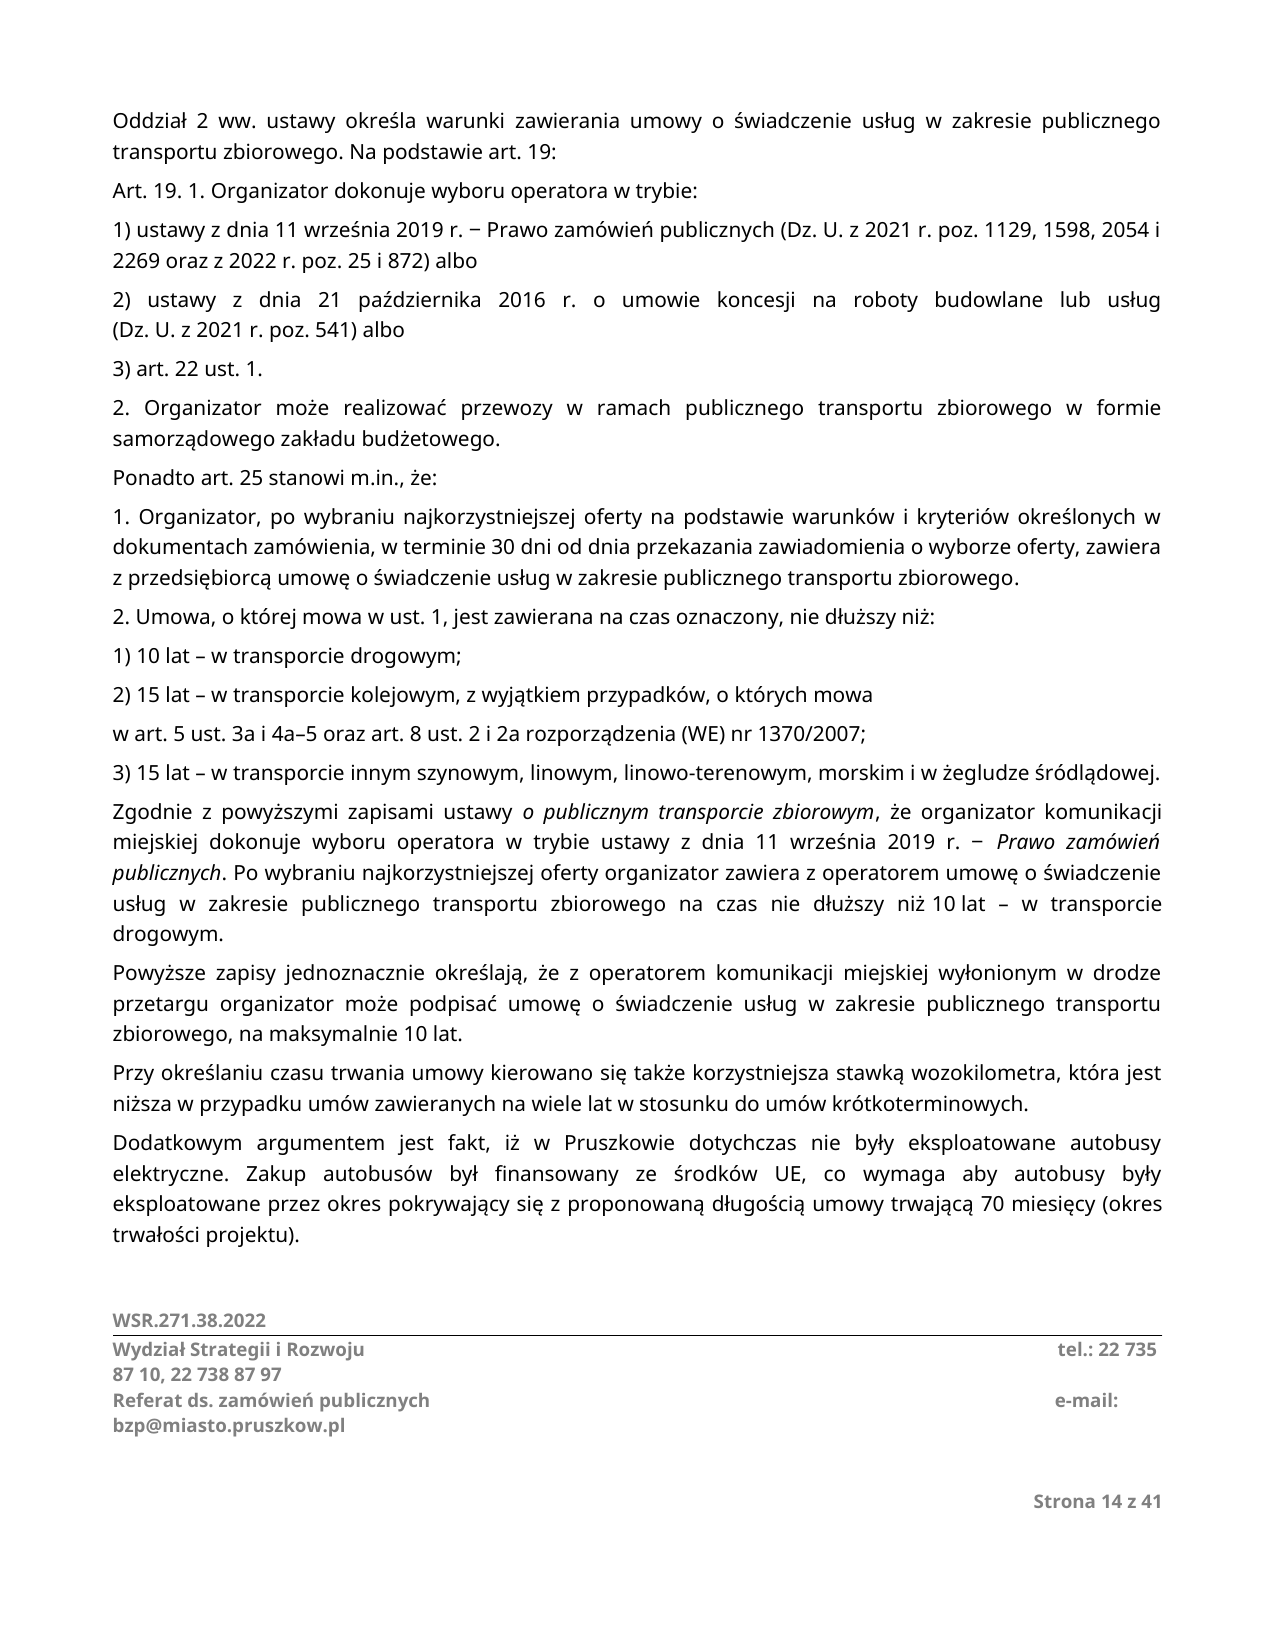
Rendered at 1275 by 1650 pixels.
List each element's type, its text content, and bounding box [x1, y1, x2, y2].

text 3) 15 lat – w transporcie innym szynowym, linowym, linowo-terenowym, morskim i w żegludze śródlądowej. [112, 758, 1162, 786]
text 1) ustawy z dnia 11 września 2019 r. ‒ Prawo zamówień publicznych (Dz. U. z 2021 r. poz. 1129, 1598, 2054 i 2269 oraz z 2022 r. poz. 25 i 872) albo [112, 215, 1162, 274]
text 2. Organizator może realizować przewozy w ramach publicznego transportu zbiorowego w formie samorządowego zakładu budżetowego. [112, 393, 1162, 452]
text Powyższe zapisy jednoznacznie określają, że z operatorem komunikacji miejskiej wyłonionym w drodze przetargu organizator może podpisać umowę o świadczenie usług w zakresie publicznego transportu zbiorowego, na maksymalnie 10 lat. [112, 958, 1162, 1048]
text 1) 10 lat – w transporcie drogowym; [112, 641, 1162, 669]
text 3) art. 22 ust. 1. [112, 354, 1162, 383]
text 2) 15 lat – w transporcie kolejowym, z wyjątkiem przypadków, o których mowa [112, 680, 1162, 708]
text 1. Organizator, po wybraniu najkorzystniejszej oferty na podstawie warunków i kryteriów określonych w dokumentach zamówienia, w terminie 30 dni od dnia przekazania zawiadomienia o wyborze oferty, zawiera z przedsiębiorcą umowę o świadczenie usług w zakresie publicznego transportu zbiorowego. [112, 502, 1162, 592]
text Oddział 2 ww. ustawy określa warunki zawierania umowy o świadczenie usług w zakresie publicznego transportu zbiorowego. Na podstawie art. 19: [112, 107, 1162, 166]
text Zgodnie z powyższymi zapisami ustawy o publicznym transporcie zbiorowym, że organizator komunikacji miejskiej dokonuje wyboru operatora w trybie ustawy z dnia 11 września 2019 r. ‒ Prawo zamówień publicznych. Po wybraniu najkorzystniejszej oferty organizator zawiera z operatorem umowę o świadczenie usług w zakresie publicznego transportu zbiorowego na czas nie dłuższy niż 10 lat – w transporcie drogowym. [112, 797, 1162, 948]
text w art. 5 ust. 3a i 4a–5 oraz art. 8 ust. 2 i 2a rozporządzenia (WE) nr 1370/2007; [112, 719, 1162, 747]
text Dodatkowym argumentem jest fakt, iż w Pruszkowie dotychczas nie były eksploatowane autobusy elektryczne. Zakup autobusów był finansowany ze środków UE, co wymaga aby autobusy były eksploatowane przez okres pokrywający się z proponowaną długością umowy trwającą 70 miesięcy (okres trwałości projektu). [112, 1128, 1162, 1248]
text Ponadto art. 25 stanowi m.in., że: [112, 463, 1162, 491]
text 2) ustawy z dnia 21 października 2016 r. o umowie koncesji na roboty budowlane lub usług (Dz. U. z 2021 r. poz. 541) albo [112, 285, 1162, 344]
text 2. Umowa, o której mowa w ust. 1, jest zawierana na czas oznaczony, nie dłuższy niż: [112, 602, 1162, 631]
text Przy określaniu czasu trwania umowy kierowano się także korzystniejsza stawką wozokilometra, która jest niższa w przypadku umów zawieranych na wiele lat w stosunku do umów krótkoterminowych. [112, 1058, 1162, 1118]
text Art. 19. 1. Organizator dokonuje wyboru operatora w trybie: [112, 176, 1162, 205]
